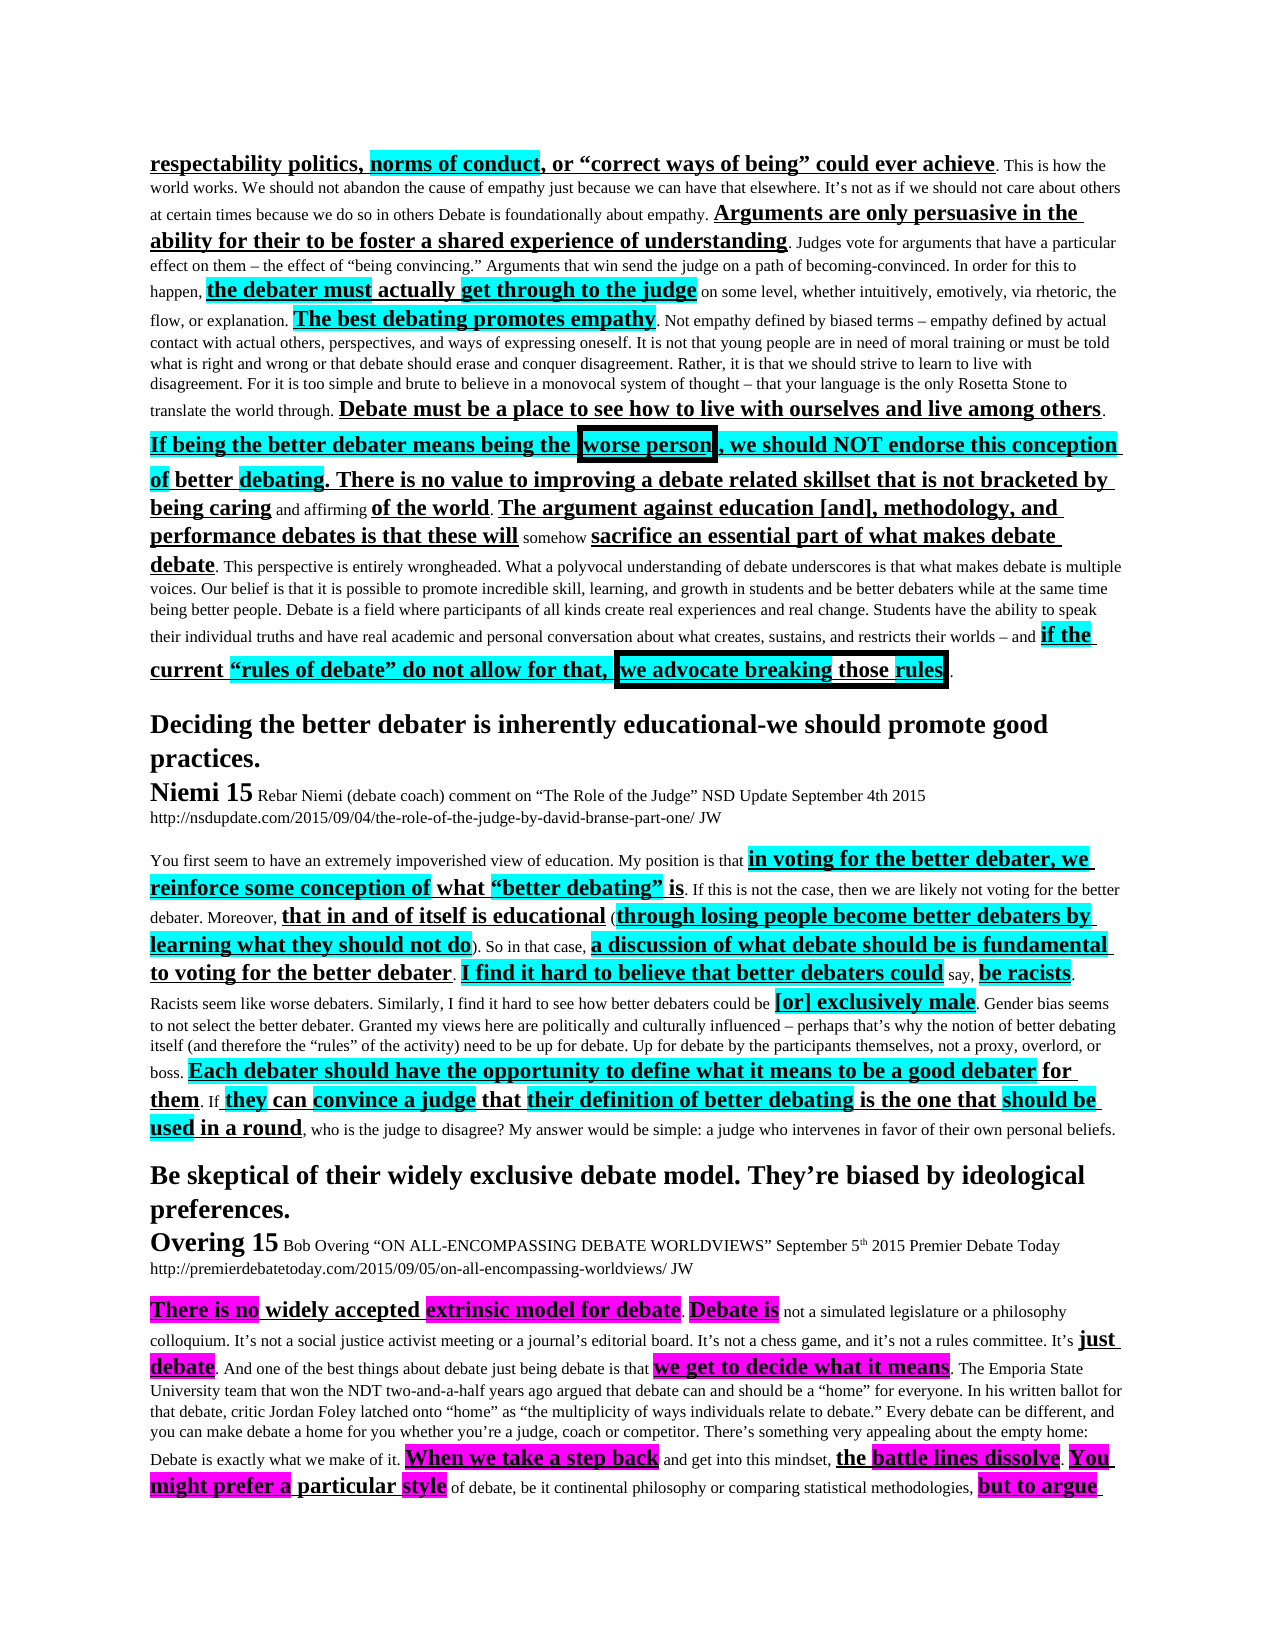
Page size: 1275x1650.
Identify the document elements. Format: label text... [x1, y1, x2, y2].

text You first seem to have an extremely impoverished view of education. My position is that in voting for the better debater, we reinforce some conception of what “better debating” is. If this is not the case, then we are likely not voting for the better debater. Moreover, that in and of itself is educational (through losing people become better debaters by learning what they should not do). So in that case, a discussion of what debate should be is fundamental to voting for the better debater. I find it hard to believe that better debaters could say, be racists. Racists seem like worse debaters. Similarly, I find it hard to see how better debaters could be [or] exclusively male. Gender bias seems to not select the better debater. Granted my views here are politically and culturally influenced – perhaps that’s why the notion of better debating itself (and therefore the “rules” of the activity) need to be up for debate. Up for debate by the participants themselves, not a proxy, overlord, or boss. Each debater should have the opportunity to define what it means to be a good debater for them. If they can convince a judge that their definition of better debating is the one that should be used in a round, who is the judge to disagree? My answer would be simple: a judge who intervenes in favor of their own personal beliefs. [150, 846, 1125, 1141]
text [150, 150, 1125, 689]
subtitle Deciding the better debater is inherently educational-we should promote good practices. [150, 708, 1125, 773]
subtitle Be skeptical of their widely exclusive debate model. They’re biased by ideological preferences. [150, 1159, 1125, 1224]
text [150, 1296, 1125, 1498]
text Niemi 15 Rebar Niemi (debate coach) comment on “The Role of the Judge” NSD Update September 4th 2015 http://nsdupdate.com/2015/09/04/the-role-of-the-judge-by-david-branse-part-one/ JW [150, 776, 1125, 827]
text Overing 15 Bob Overing “ON ALL-ENCOMPASSING DEBATE WORLDVIEWS” September 5th 2015 Premier Debate Today http://premierdebatetoday.com/2015/09/05/on-all-encompassing-worldviews/ JW [150, 1226, 1125, 1278]
